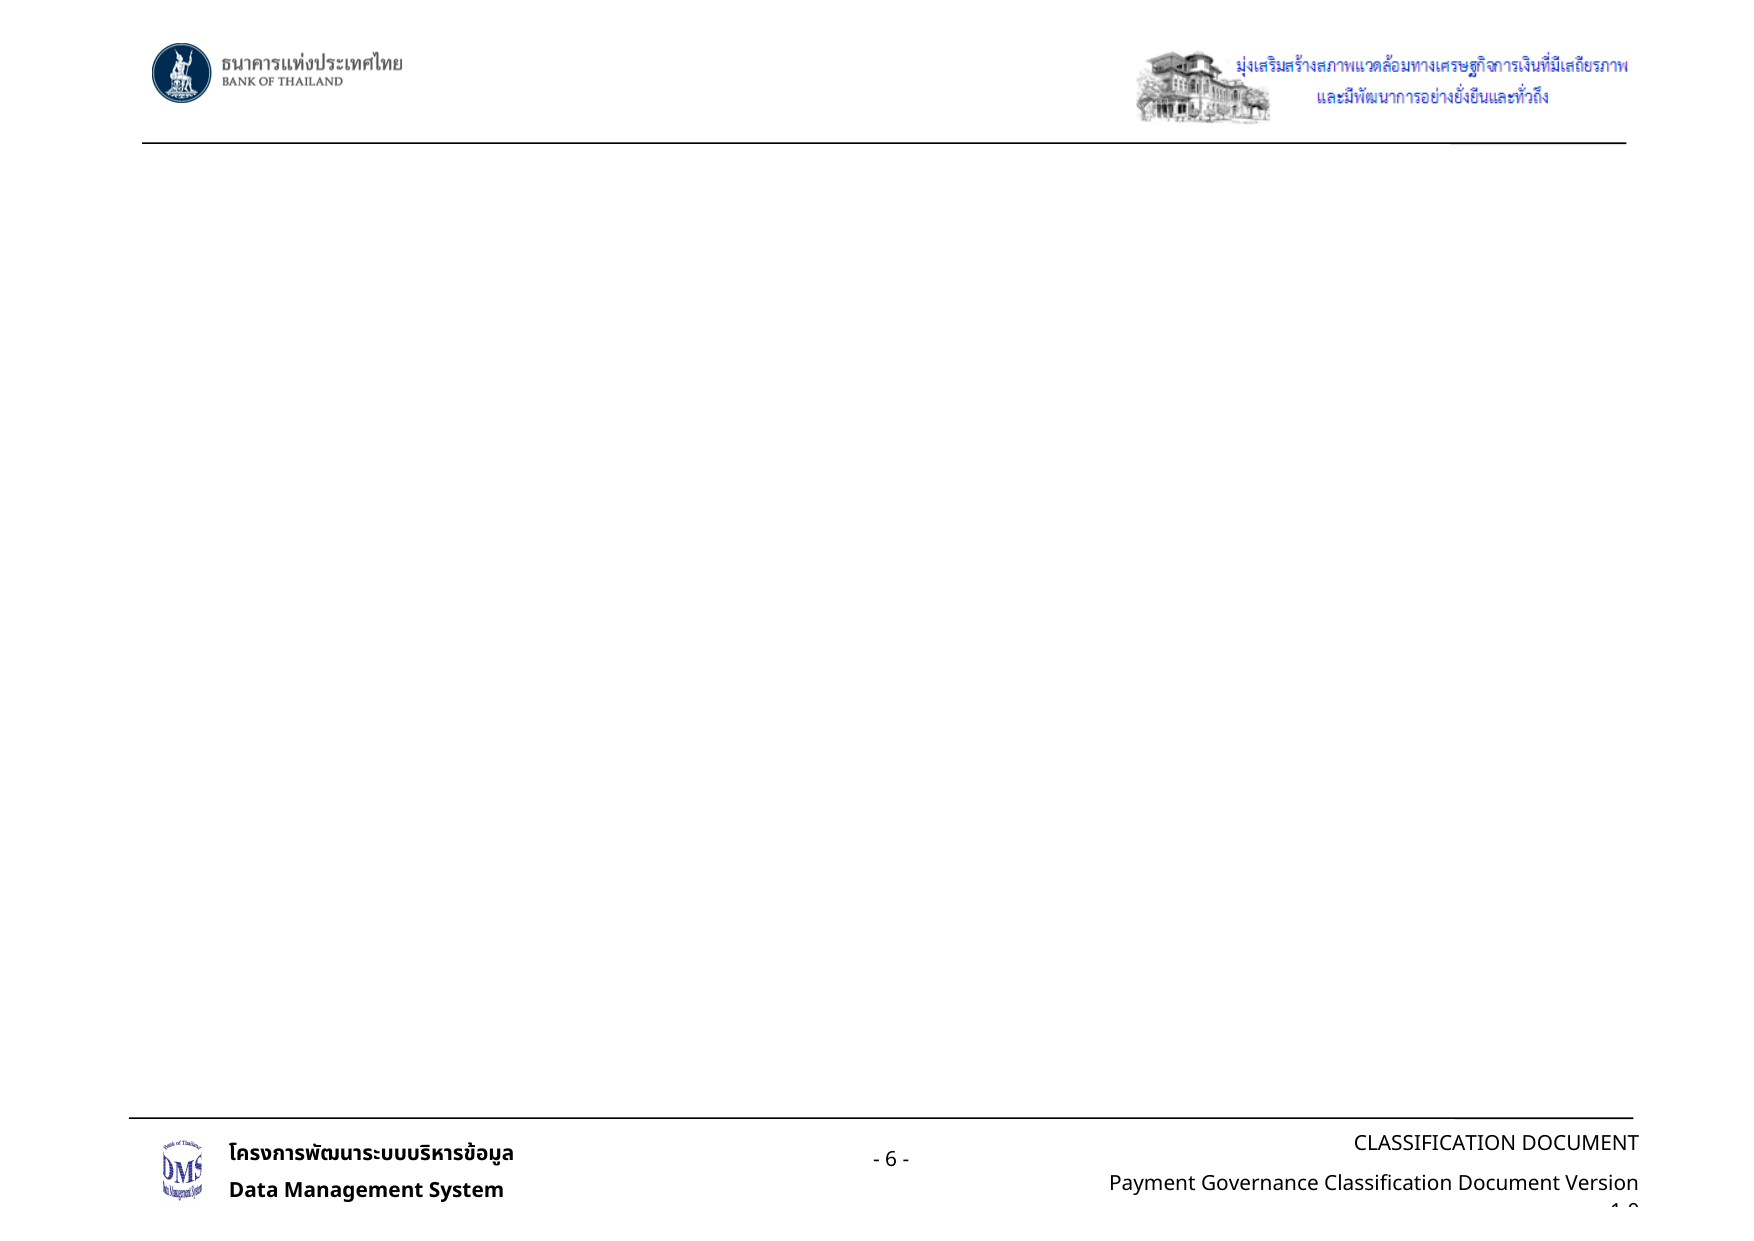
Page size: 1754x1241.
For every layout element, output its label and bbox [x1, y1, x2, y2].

picture [160, 1136, 205, 1203]
picture [1136, 47, 1632, 127]
picture [141, 33, 410, 109]
